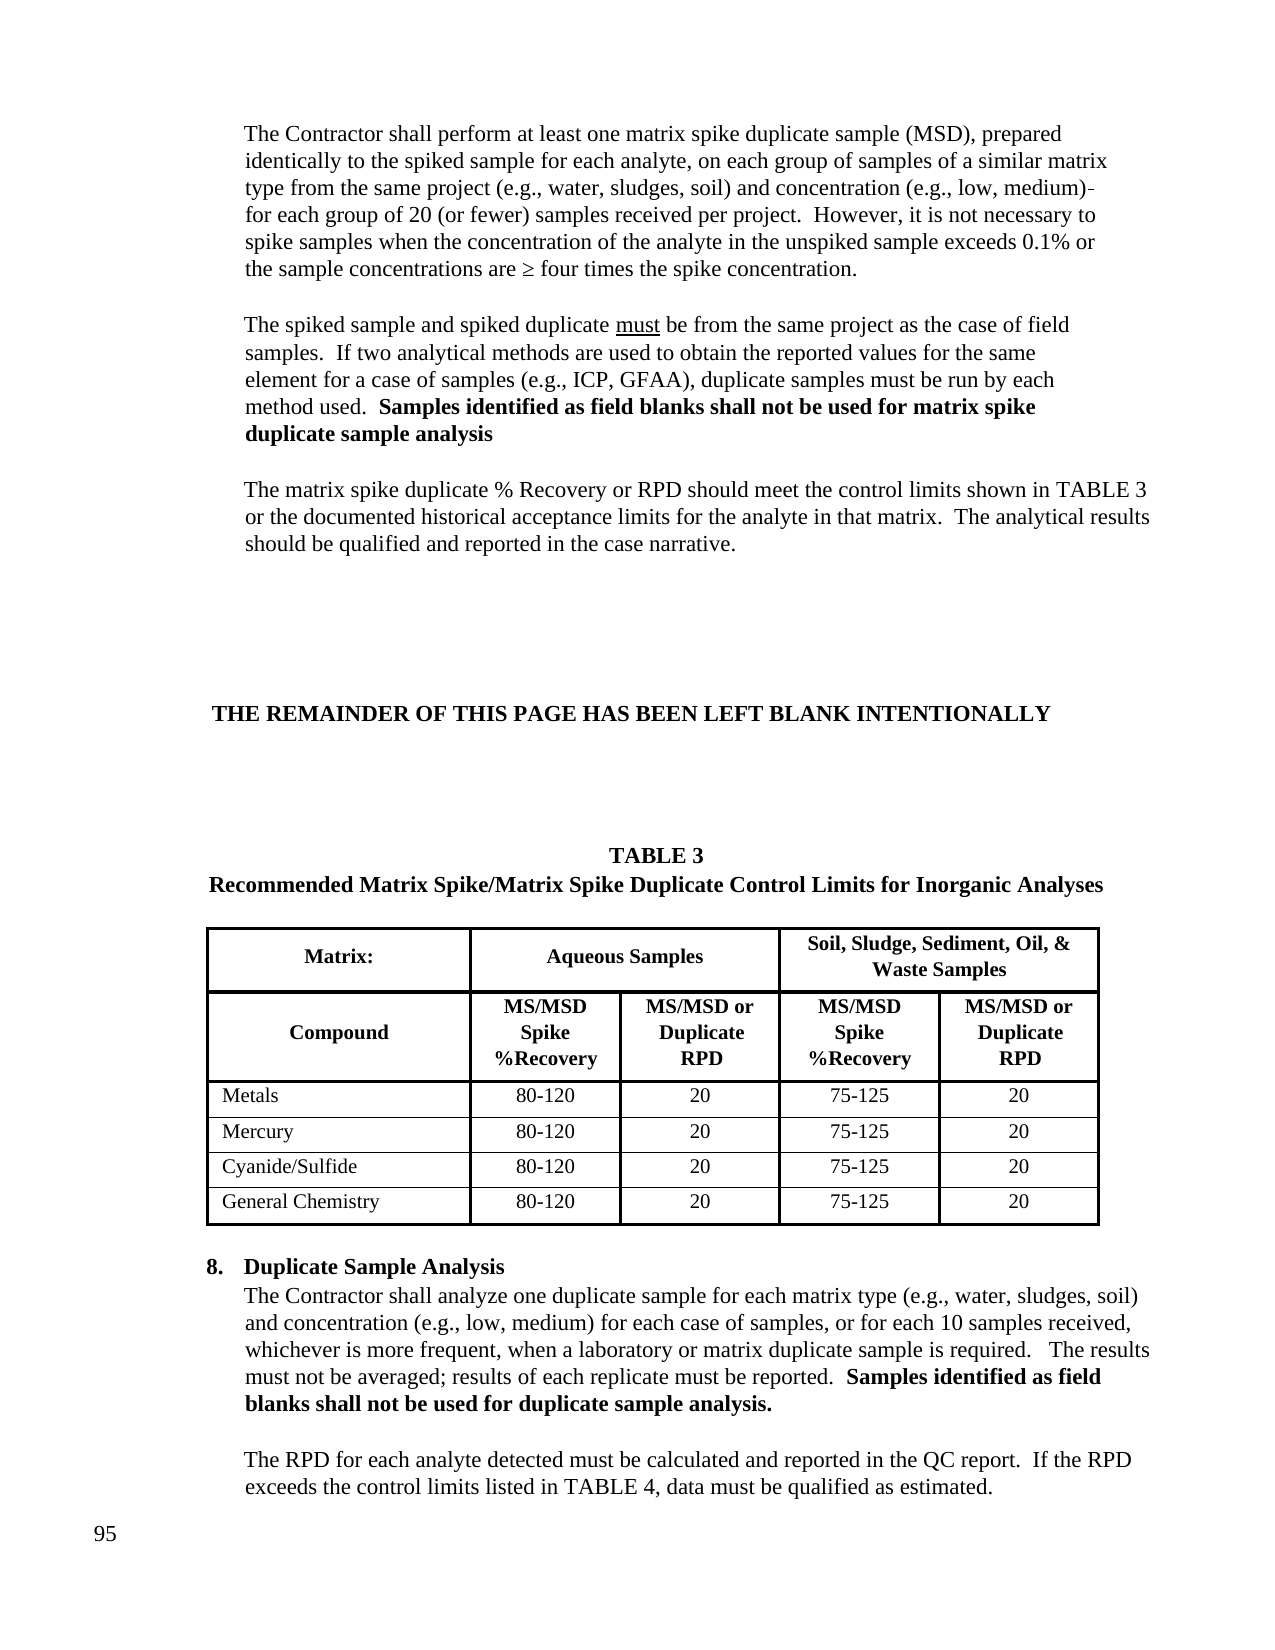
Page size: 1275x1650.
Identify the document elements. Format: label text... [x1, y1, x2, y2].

subtitle Recommended Matrix Spike/Matrix Spike Duplicate Control Limits for Inorganic Analyses [199, 871, 1113, 897]
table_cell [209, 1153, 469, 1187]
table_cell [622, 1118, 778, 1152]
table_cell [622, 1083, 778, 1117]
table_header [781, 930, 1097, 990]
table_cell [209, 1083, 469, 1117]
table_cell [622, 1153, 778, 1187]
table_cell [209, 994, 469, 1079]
list Duplicate Sample Analysis [206, 1253, 1169, 1279]
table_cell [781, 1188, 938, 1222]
text The RPD for each analyte detected must be calculated and reported in the QC report. If the RPD exceeds the control limits listed in TABLE 4, data must be qualified as estimated. [244, 1446, 1162, 1500]
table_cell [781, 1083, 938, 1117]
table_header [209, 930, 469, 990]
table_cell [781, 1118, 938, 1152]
text The spiked sample and spiked duplicate must be from the same project as the case of field samples. If two analytical methods are used to obtain the reported values for the same element for a case of samples (e.g., ICP, GFAA), duplicate samples must be run by each method used. Samples identified as field blanks shall not be used for matrix spike duplicate sample analysis [244, 312, 1095, 446]
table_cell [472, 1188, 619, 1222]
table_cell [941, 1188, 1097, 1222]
subtitle THE REMAINDER OF THIS PAGE HAS BEEN LEFT BLANK INTENTIONALLY [94, 700, 1169, 726]
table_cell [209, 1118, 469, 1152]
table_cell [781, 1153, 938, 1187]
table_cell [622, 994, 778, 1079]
text The matrix spike duplicate % Recovery or RPD should meet the control limits shown in TABLE 3 or the documented historical acceptance limits for the analyte in that matrix. The analytical results should be qualified and reported in the case narrative. [244, 476, 1162, 556]
text The Contractor shall analyze one duplicate sample for each matrix type (e.g., water, sludges, soil) and concentration (e.g., low, medium) for each case of samples, or for each 10 samples received, whichever is more frequent, when a laboratory or matrix duplicate sample is required. The results must not be averaged; results of each replicate must be reported. Samples identified as field blanks shall not be used for duplicate sample analysis. [244, 1282, 1162, 1417]
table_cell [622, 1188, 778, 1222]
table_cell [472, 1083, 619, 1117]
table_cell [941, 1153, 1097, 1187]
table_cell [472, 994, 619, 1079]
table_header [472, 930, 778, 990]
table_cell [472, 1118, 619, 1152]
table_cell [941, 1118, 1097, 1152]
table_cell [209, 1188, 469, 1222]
subtitle TABLE 3 [199, 842, 1113, 869]
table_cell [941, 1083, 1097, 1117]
text The Contractor shall perform at least one matrix spike duplicate sample (MSD), prepared identically to the spiked sample for each analyte, on each group of samples of a similar matrix type from the same project (e.g., water, sludges, soil) and concentration (e.g., low, medium) for each group of 20 (or fewer) samples received per project. However, it is not necessary to spike samples when the concentration of the analyte in the unspiked sample exceeds 0.1% or the sample concentrations are ≥ four times the spike concentration. [244, 120, 1111, 282]
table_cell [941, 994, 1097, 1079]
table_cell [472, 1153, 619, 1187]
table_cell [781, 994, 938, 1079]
